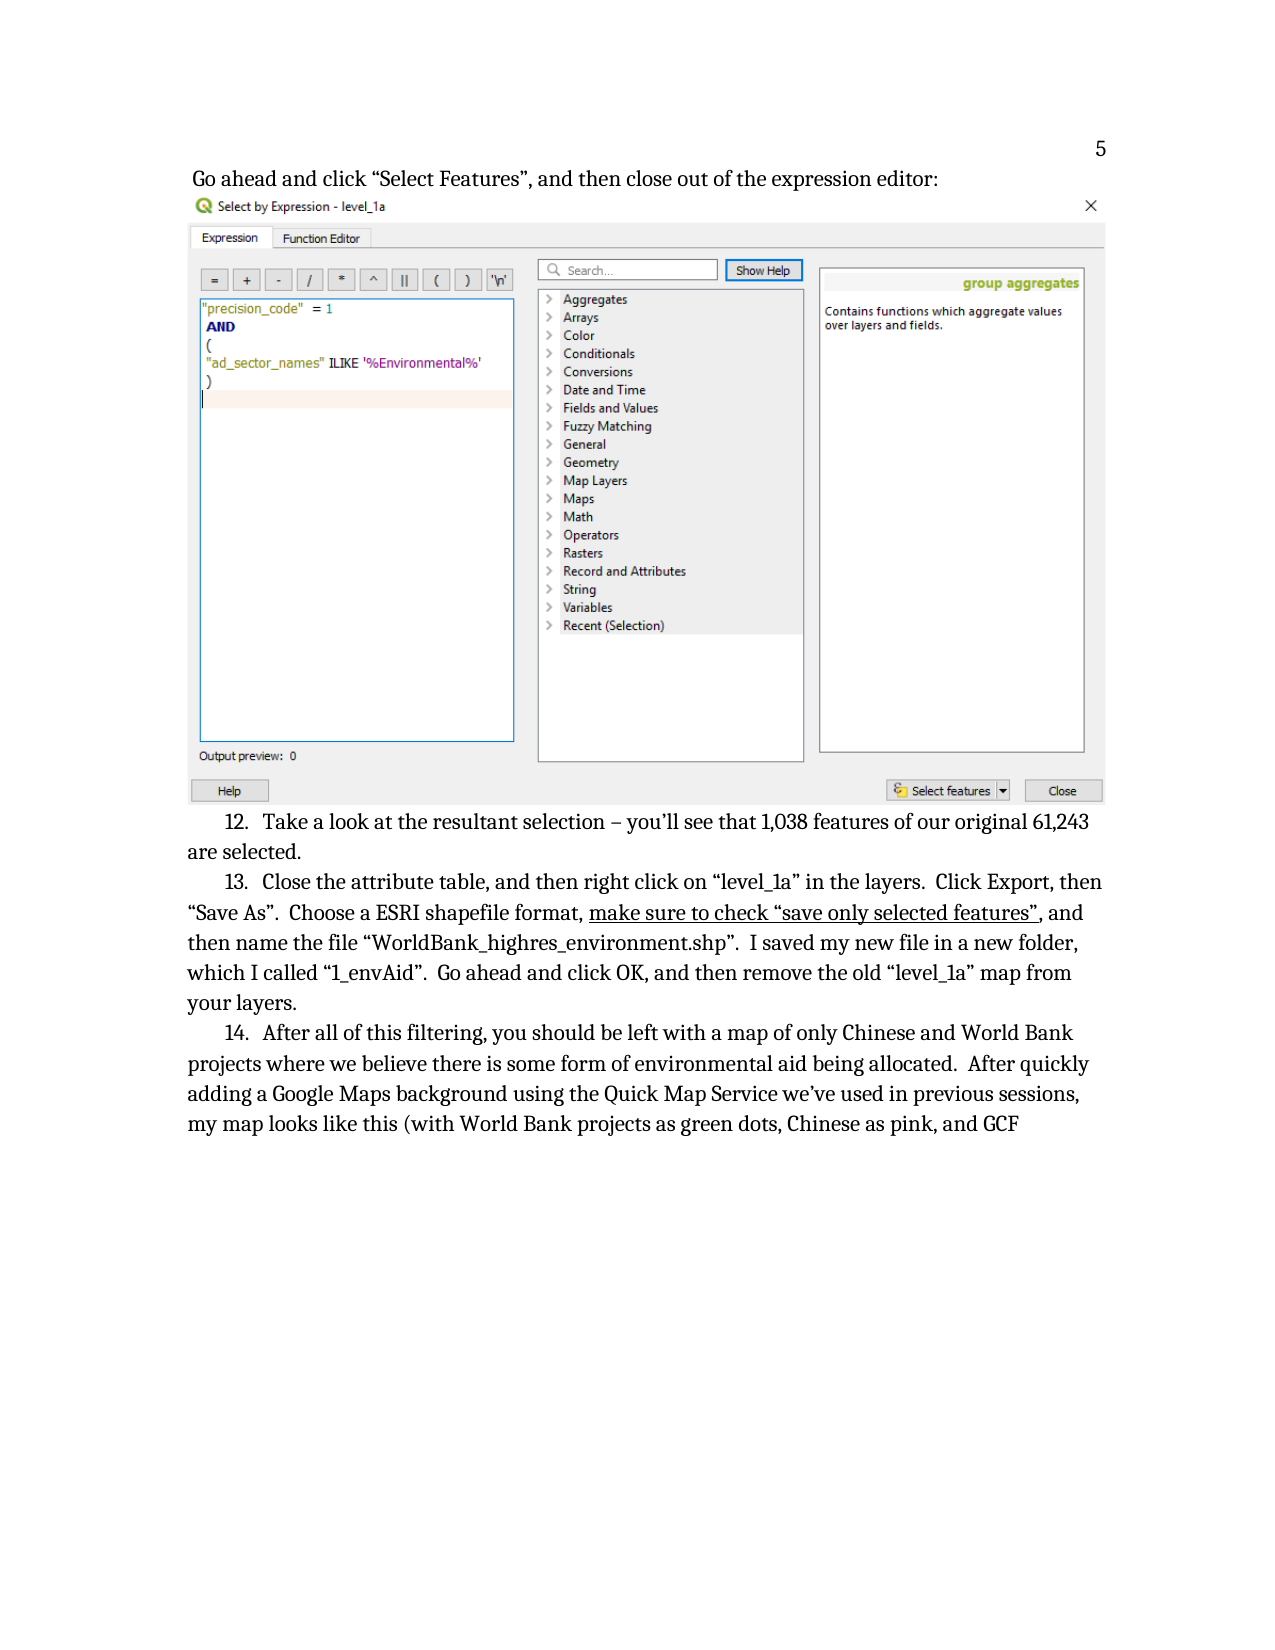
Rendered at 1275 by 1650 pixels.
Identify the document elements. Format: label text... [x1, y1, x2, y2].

list After all of this filtering, you should be left with a map of only Chinese and World Bank projects where we believe there is some form of environmental aid being allocated. After quickly adding a Google Maps background using the Quick Map Service we’ve used in previous sessions, my map looks like this (with World Bank projects as green dots, Chinese as pink, and GCF locations as red polygons): [187, 1020, 1106, 1137]
picture [187, 195, 1106, 805]
list Take a look at the resultant selection – you’ll see that 1,038 features of our original 61,243 are selected. [187, 809, 1106, 865]
text Go ahead and click “Select Features”, and then close out of the expression editor: [187, 166, 1106, 195]
list Close the attribute table, and then right click on “level_1a” in the layers. Click Export, then “Save As”. Choose a ESRI shapefile format, make sure to check “save only selected features”, and then name the file “WorldBank_highres_environment.shp”. I saved my new file in a new folder, which I called “1_envAid”. Go ahead and click OK, and then remove the old “level_1a” map from your layers. [187, 869, 1106, 1016]
